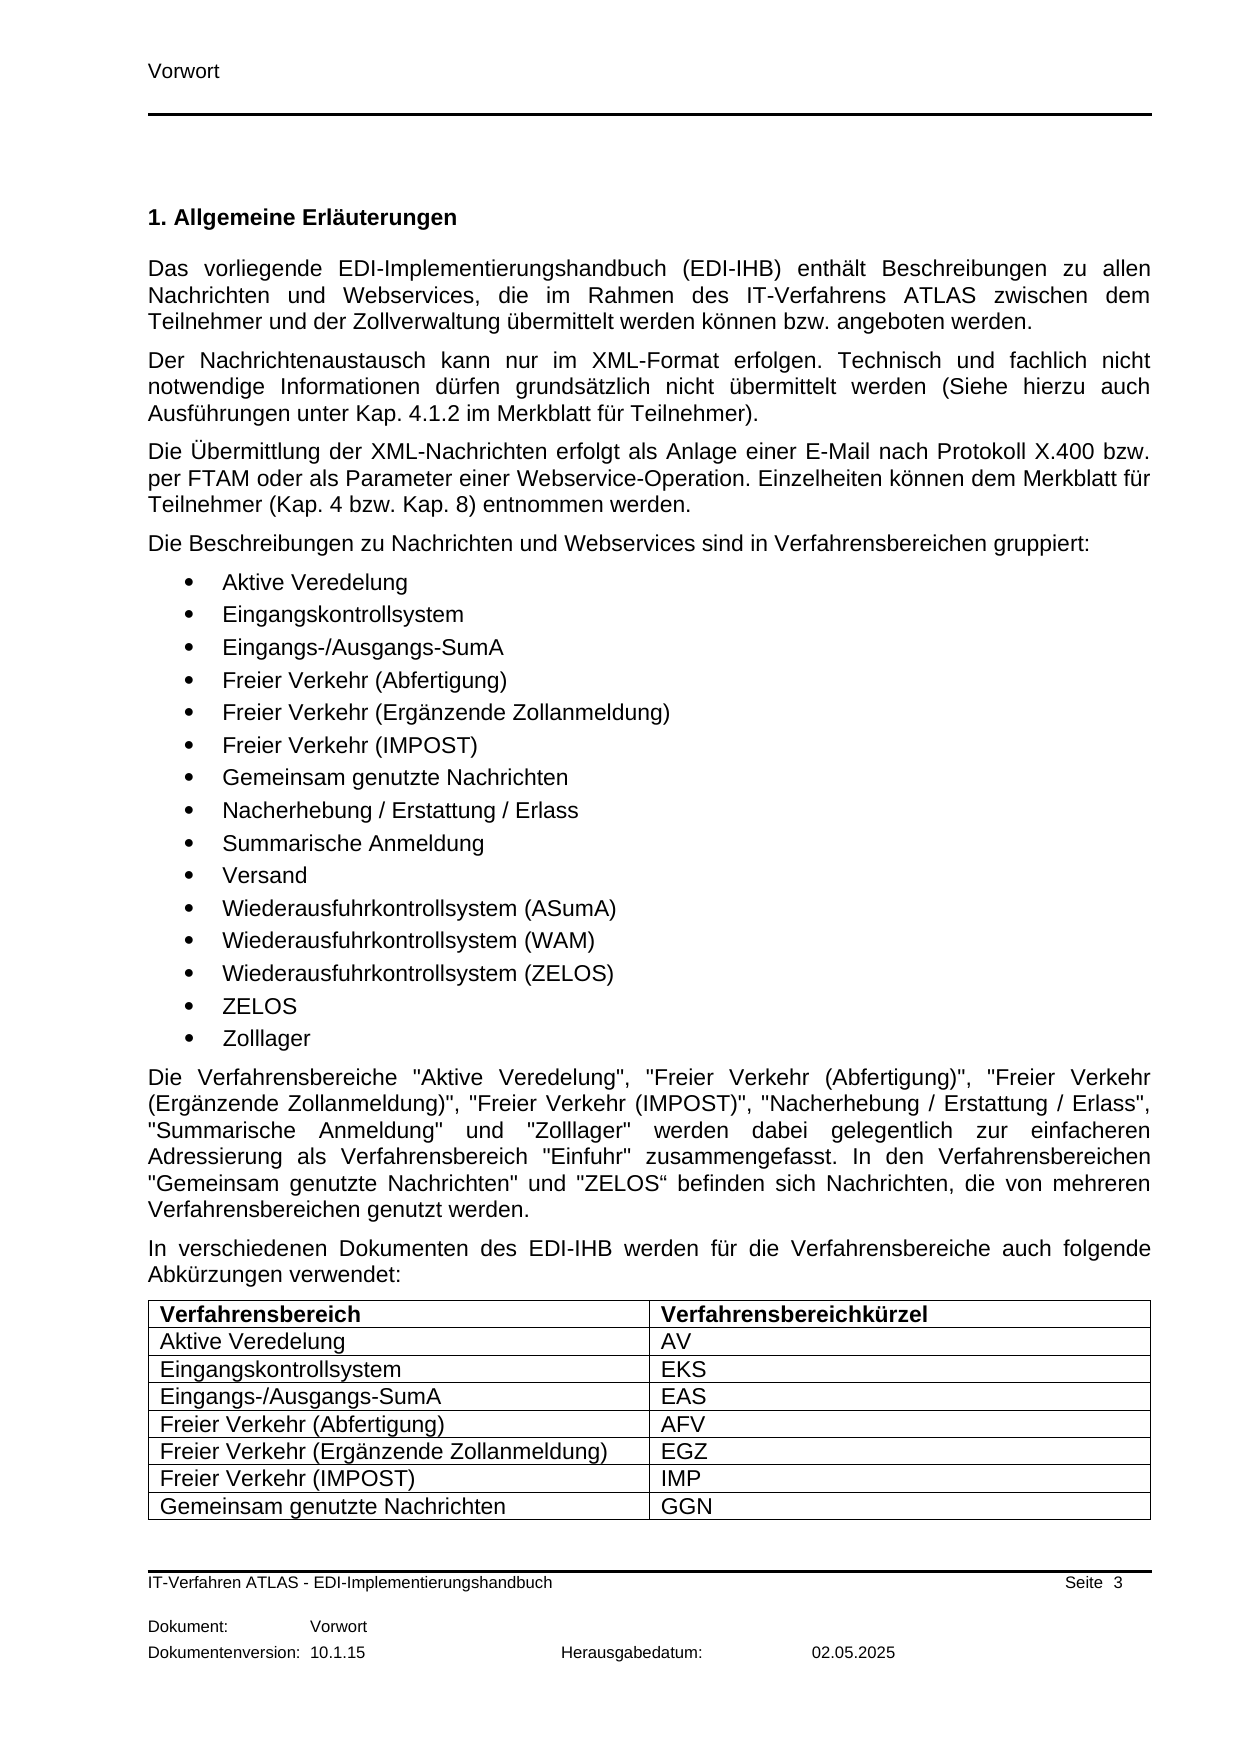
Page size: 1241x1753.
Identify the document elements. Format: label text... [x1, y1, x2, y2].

list ZELOS [185, 993, 1152, 1019]
table_cell Eingangskontrollsystem [149, 1356, 649, 1382]
table_cell GGN [650, 1493, 1150, 1519]
list Zolllager [185, 1025, 1152, 1052]
table_cell EKS [650, 1356, 1150, 1382]
text Die Übermittlung der XML-Nachrichten erfolgt als Anlage einer E-Mail nach Protokoll X.400 bzw. per FTAM oder als Parameter einer Webservice-Operation. Einzelheiten können dem Merkblatt für Teilnehmer (Kap. 4 bzw. Kap. 8) entnommen werden. [148, 438, 1152, 517]
table_cell AV [650, 1328, 1150, 1355]
list Freier Verkehr (Abfertigung) [185, 667, 1152, 693]
list Freier Verkehr (IMPOST) [185, 732, 1152, 758]
text Die Beschreibungen zu Nachrichten und Webservices sind in Verfahrensbereichen gruppiert: [148, 530, 1152, 556]
table_cell Aktive Veredelung [149, 1328, 649, 1355]
list Summarische Anmeldung [185, 829, 1152, 856]
list Gemeinsam genutzte Nachrichten [185, 764, 1152, 791]
list Wiederausfuhrkontrollsystem (ZELOS) [185, 960, 1152, 986]
table_header Verfahrensbereichkürzel [650, 1301, 1150, 1327]
table_cell AFV [650, 1411, 1150, 1437]
table_cell Eingangs-/Ausgangs-SumA [149, 1383, 649, 1409]
table_cell IMP [650, 1465, 1150, 1492]
text Der Nachrichtenaustausch kann nur im XML-Format erfolgen. Technisch und fachlich nicht notwendige Informationen dürfen grundsätzlich nicht übermittelt werden (Siehe hierzu auch Ausführungen unter Kap. 4.1.2 im Merkblatt für Teilnehmer). [148, 347, 1152, 426]
table_cell Freier Verkehr (Abfertigung) [149, 1411, 649, 1437]
text Das vorliegende EDI-Implementierungshandbuch (EDI-IHB) enthält Beschreibungen zu allen Nachrichten und Webservices, die im Rahmen des IT-Verfahrens ATLAS zwischen dem Teilnehmer und der Zollverwaltung übermittelt werden können bzw. angeboten werden. [148, 255, 1152, 334]
list Eingangs-/Ausgangs-SumA [185, 634, 1152, 660]
table_cell EAS [650, 1383, 1150, 1409]
list Aktive Veredelung [185, 569, 1152, 595]
list Wiederausfuhrkontrollsystem (WAM) [185, 927, 1152, 954]
table_header Verfahrensbereich [149, 1301, 649, 1327]
list Versand [185, 862, 1152, 888]
text Die Verfahrensbereiche "Aktive Veredelung", "Freier Verkehr (Abfertigung)", "Freier Verkehr (Ergänzende Zollanmeldung)", "Freier Verkehr (IMPOST)", "Nacherhebung / Erstattung / Erlass", "Summarische Anmeldung" und "Zolllager" werden dabei gelegentlich zur einfacheren Adressierung als Verfahrensbereich "Einfuhr" zusammengefasst. In den Verfahrensbereichen "Gemeinsam genutzte Nachrichten" und "ZELOS“ befinden sich Nachrichten, die von mehreren Verfahrensbereichen genutzt werden. [148, 1064, 1152, 1222]
table_cell Gemeinsam genutzte Nachrichten [149, 1493, 649, 1519]
table_cell Freier Verkehr (IMPOST) [149, 1465, 649, 1492]
list Nacherhebung / Erstattung / Erlass [185, 797, 1152, 823]
list Eingangskontrollsystem [185, 601, 1152, 628]
table_cell EGZ [650, 1438, 1150, 1464]
table_cell Freier Verkehr (Ergänzende Zollanmeldung) [149, 1438, 649, 1464]
subtitle Allgemeine Erläuterungen [148, 204, 1152, 230]
list Freier Verkehr (Ergänzende Zollanmeldung) [185, 699, 1152, 726]
text In verschiedenen Dokumenten des EDI-IHB werden für die Verfahrensbereiche auch folgende Abkürzungen verwendet: [148, 1235, 1152, 1287]
list Wiederausfuhrkontrollsystem (ASumA) [185, 895, 1152, 921]
